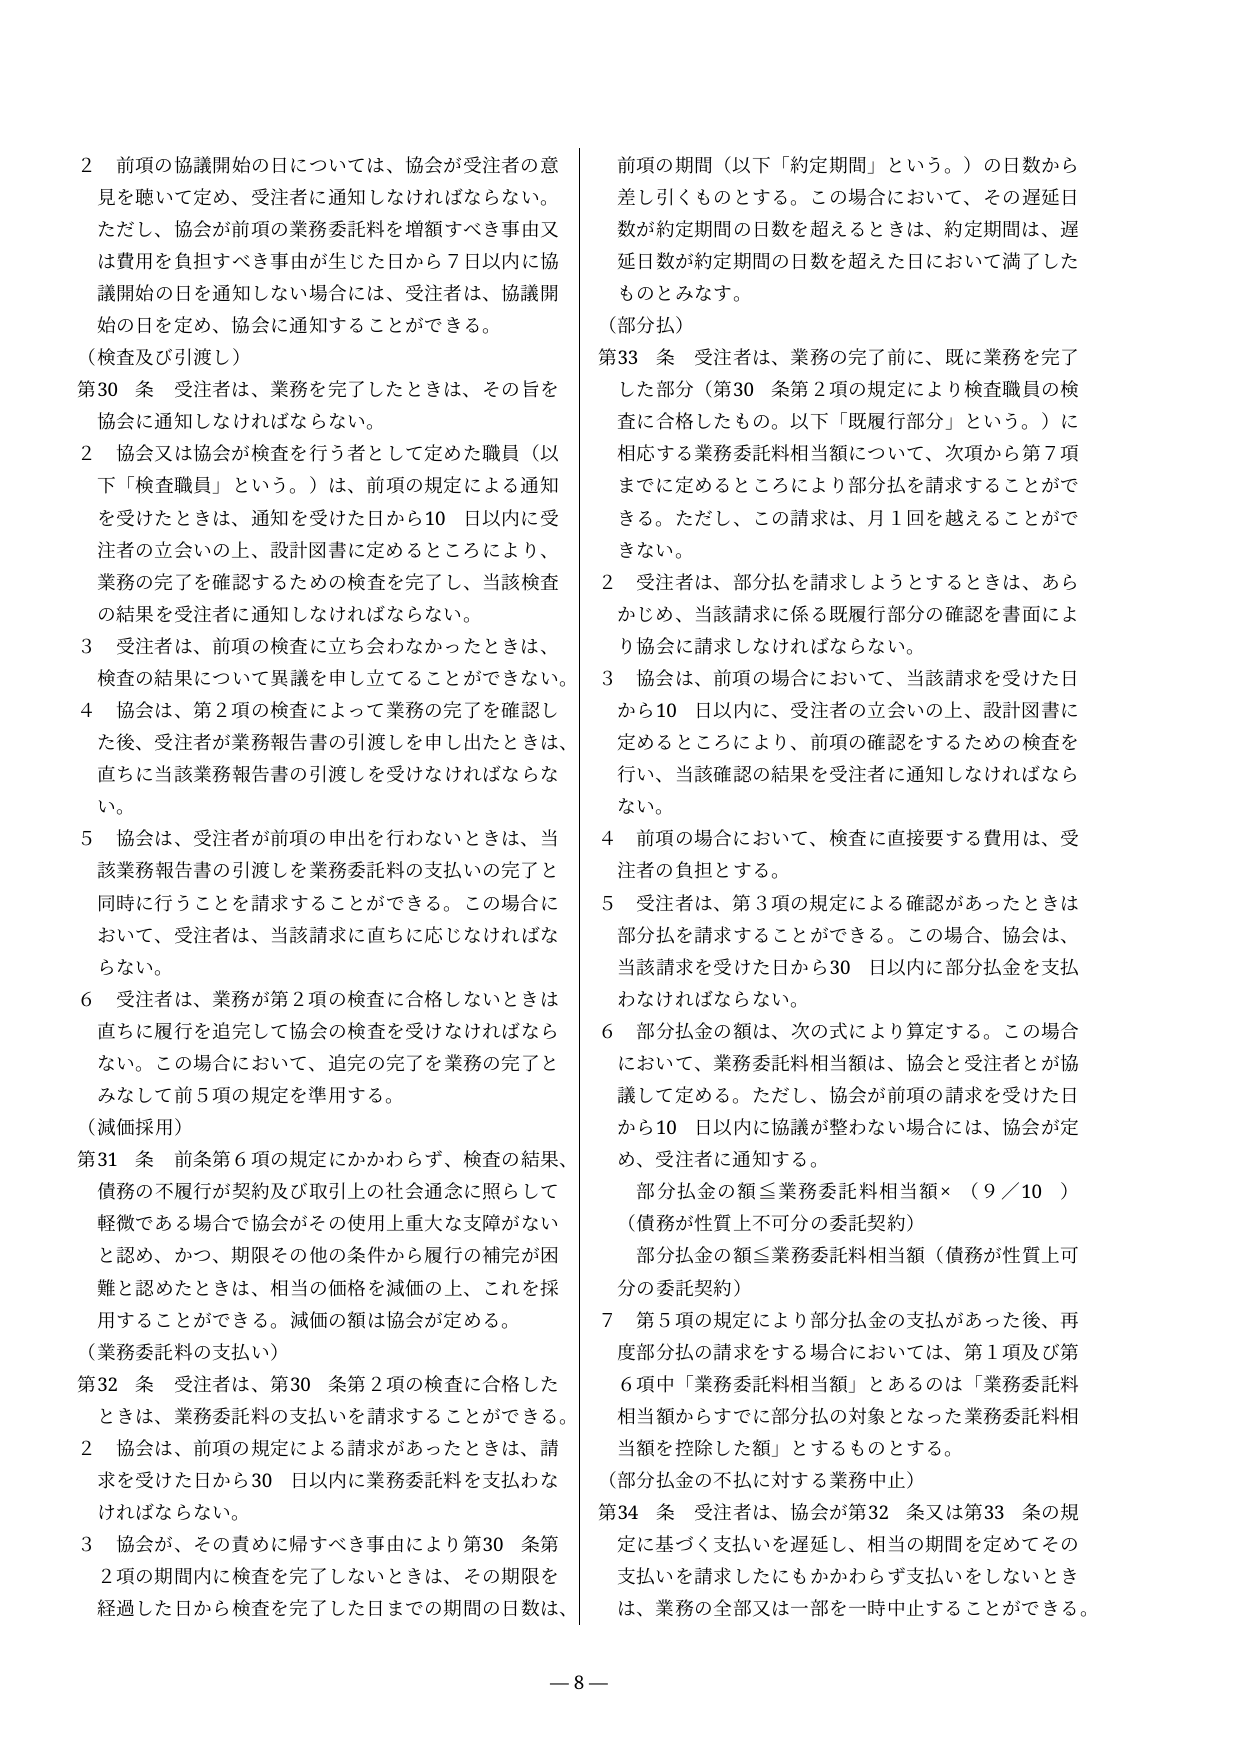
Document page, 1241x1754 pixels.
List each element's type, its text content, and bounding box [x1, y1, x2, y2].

text ６ 受注者は、業務が第２項の検査に合格しないときは、直ちに履行を追完して協会の検査を受けなければならない。この場合において、追完の完了を業務の完了とみなして前５項の規定を準用する。 [78, 982, 559, 1110]
text ３ 受注者は、前項の検査に立ち会わなかったときは、検査の結果について異議を申し立てることができない。 [78, 629, 559, 693]
text （検査及び引渡し） [78, 340, 559, 372]
text ３ 協会が、その責めに帰すべき事由により第30条第２項の期間内に検査を完了しないときは、その期限を経過した日から検査を完了した日までの期間の日数は、前項の期間（以下「約定期間」という。）の日数から差し引くものとする。この場合において、その遅延日数が約定期間の日数を超えるときは、約定期間は、遅延日数が約定期間の日数を超えた日において満了したものとみなす。 [598, 148, 1080, 308]
text ６ 部分払金の額は、次の式により算定する。この場合において、業務委託料相当額は、協会と受注者とが協議して定める。ただし、協会が前項の請求を受けた日から10日以内に協議が整わない場合には、協会が定め、受注者に通知する。 [598, 1014, 1080, 1174]
text 第31条 前条第６項の規定にかかわらず、検査の結果、債務の不履行が契約及び取引上の社会通念に照らして軽微である場合で協会がその使用上重大な支障がないと認め、かつ、期限その他の条件から履行の補完が困難と認めたときは、相当の価格を減価の上、これを採用することができる。減価の額は協会が定める。 [78, 1142, 559, 1335]
text 部分払金の額≦業務委託料相当額（債務が性質上可分の委託契約） [617, 1239, 1080, 1303]
text ２ 受注者は、部分払を請求しようとするときは、あらかじめ、当該請求に係る既履行部分の確認を書面により協会に請求しなければならない。 [598, 565, 1080, 661]
text ２ 前項の協議開始の日については、協会が受注者の意見を聴いて定め、受注者に通知しなければならない。ただし、協会が前項の業務委託料を増額すべき事由又は費用を負担すべき事由が生じた日から７日以内に協議開始の日を通知しない場合には、受注者は、協議開始の日を定め、協会に通知することができる。 [78, 148, 559, 340]
text ３ 協会は、前項の場合において、当該請求を受けた日から10日以内に、受注者の立会いの上、設計図書に定めるところにより、前項の確認をするための検査を行い、当該確認の結果を受注者に通知しなければならない。 [598, 661, 1080, 822]
text ２ 協会又は協会が検査を行う者として定めた職員（以下「検査職員」という。）は、前項の規定による通知を受けたときは、通知を受けた日から10日以内に受注者の立会いの上、設計図書に定めるところにより、業務の完了を確認するための検査を完了し、当該検査の結果を受注者に通知しなければならない。 [78, 437, 559, 629]
text ２ 協会は、前項の規定による請求があったときは、請求を受けた日から30日以内に業務委託料を支払わなければならない。 [78, 1431, 559, 1527]
text ３ 協会が、その責めに帰すべき事由により第30条第２項の期間内に検査を完了しないときは、その期限を経過した日から検査を完了した日までの期間の日数は、前項の期間（以下「約定期間」という。）の日数から差し引くものとする。この場合において、その遅延日数が約定期間の日数を超えるときは、約定期間は、遅延日数が約定期間の日数を超えた日において満了したものとみなす。 [78, 1527, 559, 1624]
text ５ 協会は、受注者が前項の申出を行わないときは、当該業務報告書の引渡しを業務委託料の支払いの完了と同時に行うことを請求することができる。この場合において、受注者は、当該請求に直ちに応じなければならない。 [78, 822, 559, 982]
text ７ 第５項の規定により部分払金の支払があった後、再度部分払の請求をする場合においては、第１項及び第６項中「業務委託料相当額」とあるのは「業務委託料相当額からすでに部分払の対象となった業務委託料相当額を控除した額」とするものとする。 [598, 1303, 1080, 1463]
text （減価採用） [78, 1110, 559, 1142]
text 第33条 受注者は、業務の完了前に、既に業務を完了した部分（第30条第２項の規定により検査職員の検査に合格したもの。以下「既履行部分」という。）に相応する業務委託料相当額について、次項から第７項までに定めるところにより部分払を請求することができる。ただし、この請求は、月１回を越えることができない。 [598, 340, 1080, 565]
text 第34条 受注者は、協会が第32条又は第33条の規定に基づく支払いを遅延し、相当の期間を定めてその支払いを請求したにもかかわらず支払いをしないときは、業務の全部又は一部を一時中止することができる。この場合、受注者は、その理由を明示した書面により、直ちにその旨を協会に通知しなければならない。 [598, 1495, 1080, 1624]
text 第30条 受注者は、業務を完了したときは、その旨を協会に通知しなければならない。 [78, 372, 559, 437]
text （部分払金の不払に対する業務中止） [598, 1463, 1080, 1495]
text ５ 受注者は、第３項の規定による確認があったときは、部分払を請求することができる。この場合、協会は、当該請求を受けた日から30日以内に部分払金を支払わなければならない。 [598, 886, 1080, 1014]
text 部分払金の額≦業務委託料相当額×（９／10）（債務が性質上不可分の委託契約） [617, 1174, 1080, 1239]
text 第32条 受注者は、第30条第２項の検査に合格したときは、業務委託料の支払いを請求することができる。 [78, 1367, 559, 1431]
text （部分払） [598, 308, 1080, 340]
text （業務委託料の支払い） [78, 1335, 559, 1367]
text ４ 前項の場合において、検査に直接要する費用は、受注者の負担とする。 [598, 822, 1080, 886]
text ４ 協会は、第２項の検査によって業務の完了を確認した後、受注者が業務報告書の引渡しを申し出たときは、直ちに当該業務報告書の引渡しを受けなければならない。 [78, 693, 559, 822]
